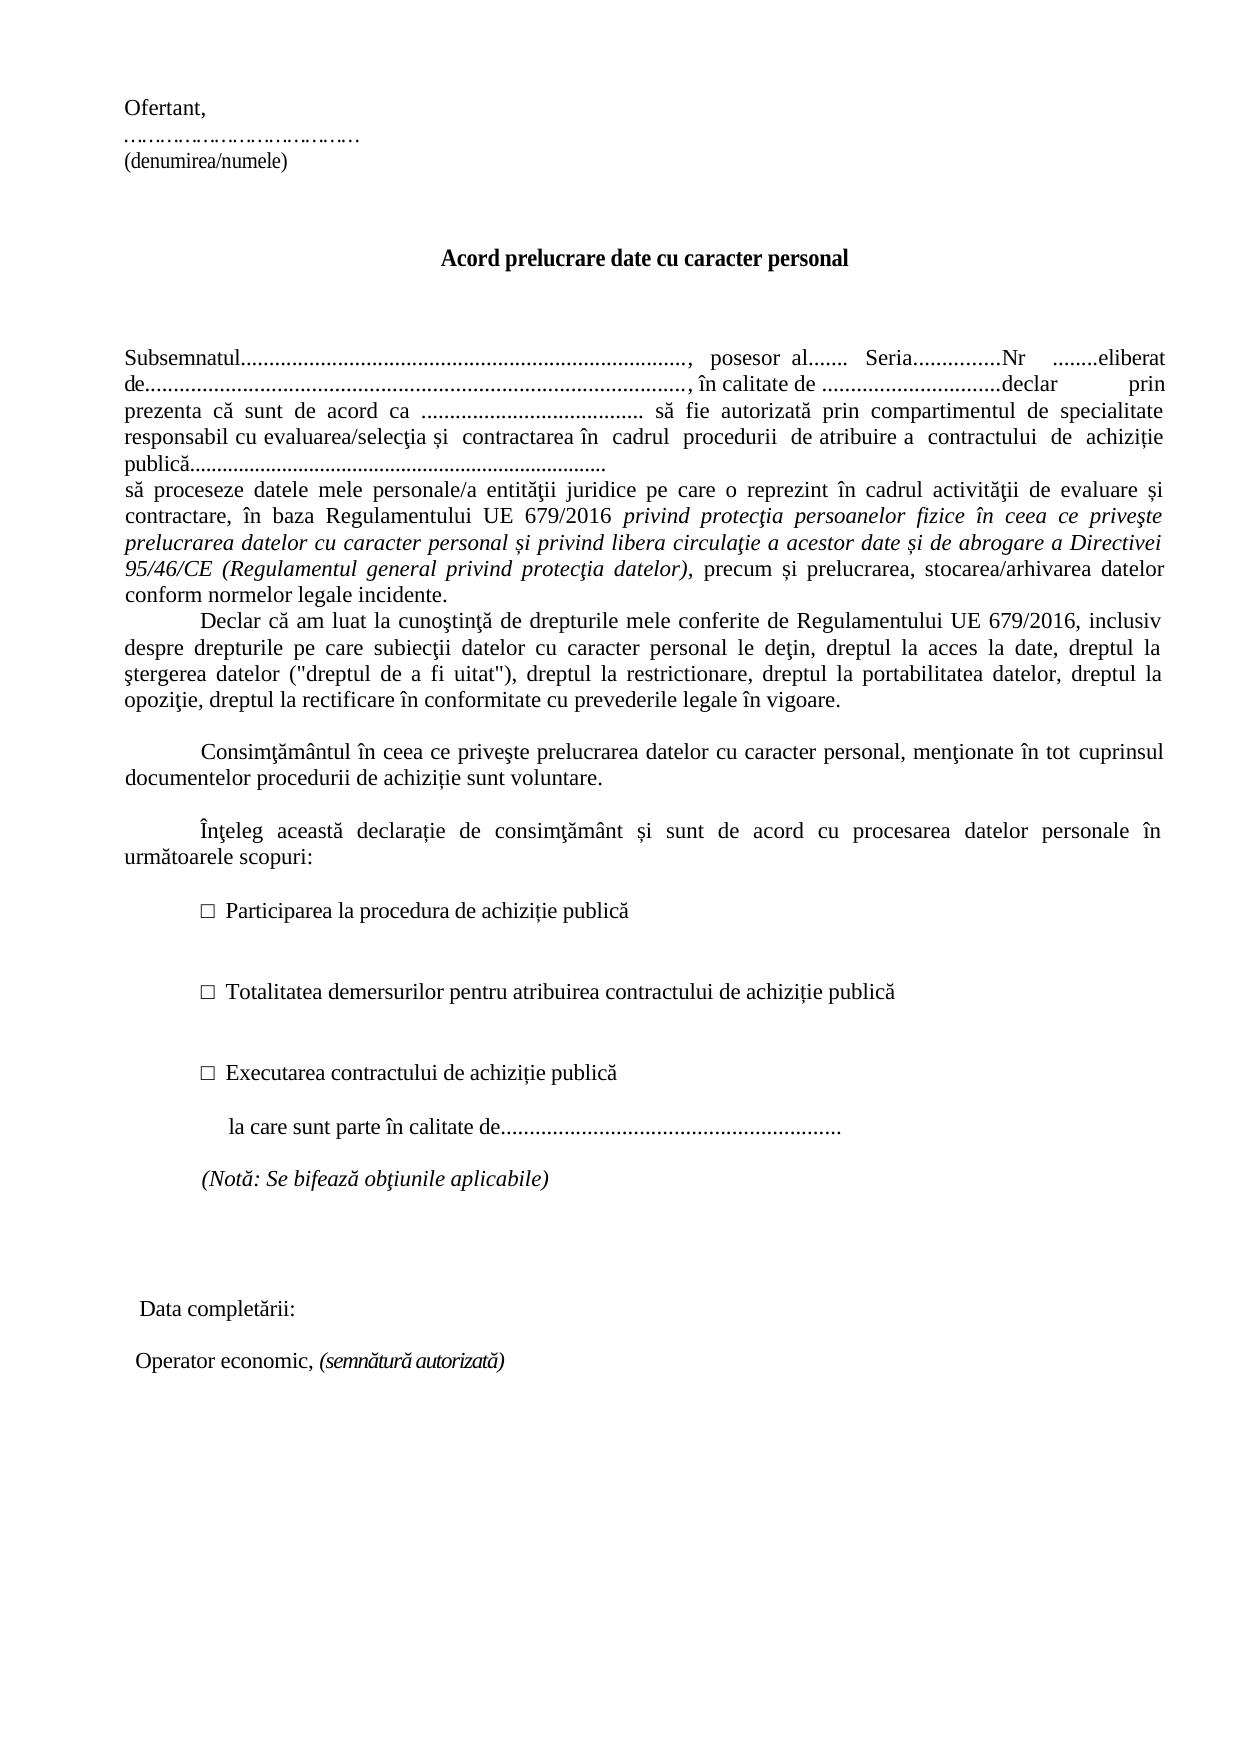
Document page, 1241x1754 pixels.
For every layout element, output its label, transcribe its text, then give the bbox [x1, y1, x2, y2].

text Data completării: [139, 1296, 1165, 1322]
subtitle Ofertant, [124, 94, 1165, 121]
text Consimţământul în ceea ce priveşte prelucrarea datelor cu caracter personal, menţionate în tot cuprinsul documentelor procedurii de achiziție sunt voluntare. [125, 738, 1164, 791]
text să proceseze datele mele personale/a entităţii juridice pe care o reprezint în cadrul activităţii de evaluare și contractare, în baza Regulamentului UE 679/2016 privind protecţia persoanelor fizice în ceea ce priveşte prelucrarea datelor cu caracter personal și privind libera circulaţie a acestor date și de abrogare a Directivei 95/46/CE (Regulamentul general privind protecţia datelor), precum și prelucrarea, stocarea/arhivarea datelor conform normelor legale incidente. [125, 477, 1165, 608]
text (denumirea/numele) [124, 147, 1165, 173]
text Subsemnatul , posesor al....... Seria Nr ........eliberat de , în calitate de declar prin prezenta că sunt de acord ca ....................................... să fie autorizată prin compartimentul de specialitate responsabil cu evaluarea/selecţia și contractarea în cadrul procedurii de atribuire a contractului de achiziție publică............................................................................. [124, 344, 1165, 476]
text Operator economic, (semnătură autorizată) [124, 1329, 1012, 1379]
list Participarea la procedura de achiziție publică [201, 870, 1165, 930]
text (Notă: Se bifează obţiunile aplicabile) [201, 1166, 1165, 1192]
list Totalitatea demersurilor pentru atribuirea contractului de achiziție publică [201, 951, 1165, 1011]
text ………………………………… [124, 121, 1165, 147]
text Înţeleg această declarație de consimţământ și sunt de acord cu procesarea datelor personale în următoarele scopuri: [124, 817, 1163, 870]
text Acord prelucrare date cu caracter personal [124, 243, 1165, 272]
text la care sunt parte în calitate de [228, 1113, 1165, 1139]
text Declar că am luat la cunoştinţă de drepturile mele conferite de Regulamentului UE 679/2016, inclusiv despre drepturile pe care subiecţii datelor cu caracter personal le deţin, dreptul la acces la date, dreptul la ştergerea datelor ("dreptul de a fi uitat"), dreptul la restrictionare, dreptul la portabilitatea datelor, dreptul la opoziţie, dreptul la rectificare în conformitate cu prevederile legale în vigoare. [124, 608, 1164, 713]
list Executarea contractului de achiziție publică [201, 1032, 1165, 1092]
